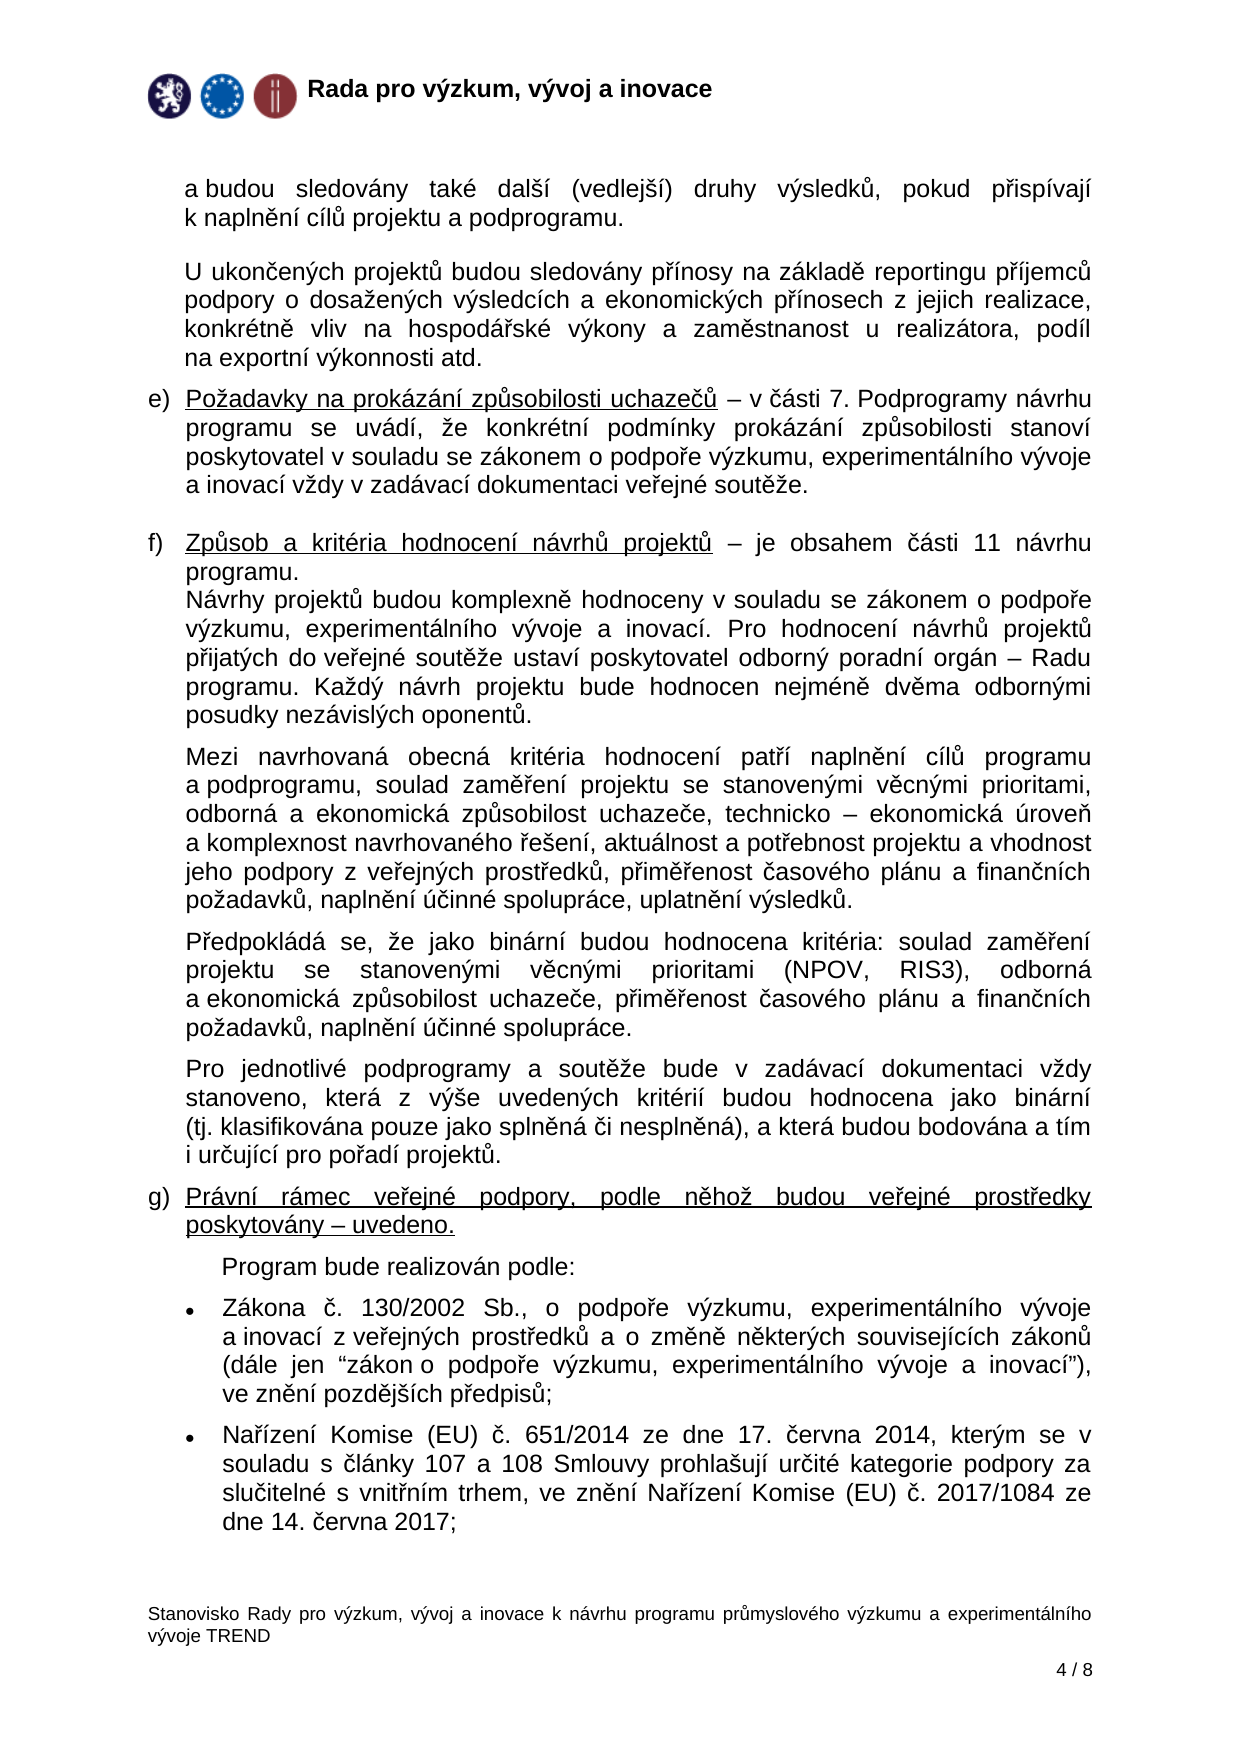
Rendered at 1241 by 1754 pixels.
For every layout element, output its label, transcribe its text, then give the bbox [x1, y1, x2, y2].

list Způsob a kritéria hodnocení návrhů projektů – je obsahem části 11 návrhu programu. [148, 528, 1093, 585]
text U ukončených projektů budou sledovány přínosy na základě reportingu příjemců podpory o dosažených výsledcích a ekonomických přínosech z jejich realizace, konkrétně vliv na hospodářské výkony a zaměstnanost u realizátora, podíl na exportní výkonnosti atd. [184, 256, 1093, 371]
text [184, 174, 1093, 231]
picture [147, 73, 298, 120]
list Zákona č. 130/2002 Sb., o podpoře výzkumu, experimentálního vývoje a inovací z veřejných prostředků a o změně některých souvisejících zákonů (dále jen “zákon o podpoře výzkumu, experimentálního vývoje a inovací”), ve znění pozdějších předpisů; [184, 1293, 1093, 1408]
list Mezi navrhovaná obecná kritéria hodnocení patří naplnění cílů programu a podprogramu, soulad zaměření projektu se stanovenými věcnými prioritami, odborná a ekonomická způsobilost uchazeče, technicko – ekonomická úroveň a komplexnost navrhovaného řešení, aktuálnost a potřebnost projektu a vhodnost jeho podpory z veřejných prostředků, přiměřenost časového plánu a finančních požadavků, naplnění účinné spolupráce, uplatnění výsledků. [185, 741, 1093, 914]
text Program bude realizován podle: [148, 1251, 1093, 1280]
text Pro jednotlivé podprogramy a soutěže bude v zadávací dokumentaci vždy stanoveno, která z výše uvedených kritérií budou hodnocena jako binární (tj. klasifikována pouze jako splněná či nesplněná), a která budou bodována a tím i určující pro pořadí projektů. [185, 1054, 1093, 1169]
list Návrhy projektů budou komplexně hodnoceny v souladu se zákonem o podpoře výzkumu, experimentálního vývoje a inovací. Pro hodnocení návrhů projektů přijatých do veřejné soutěže ustaví poskytovatel odborný poradní orgán – Radu programu. Každý návrh projektu bude hodnocen nejméně dvěma odbornými posudky nezávislých oponentů. [185, 585, 1093, 729]
list Právní rámec veřejné podpory, podle něhož budou veřejné prostředky poskytovány – uvedeno. [148, 1181, 1093, 1239]
text Předpokládá se, že jako binární budou hodnocena kritéria: soulad zaměření projektu se stanovenými věcnými prioritami (NPOV, RIS3), odborná a ekonomická způsobilost uchazeče, přiměřenost časového plánu a finančních požadavků, naplnění účinné spolupráce. [185, 926, 1093, 1041]
list Požadavky na prokázání způsobilosti uchazečů – v části 7. Podprogramy návrhu programu se uvádí, že konkrétní podmínky prokázání způsobilosti stanoví poskytovatel v souladu se zákonem o podpoře výzkumu, experimentálního vývoje a inovací vždy v zadávací dokumentaci veřejné soutěže. [148, 384, 1093, 499]
list Nařízení Komise (EU) č. 651/2014 ze dne 17. června 2014, kterým se v souladu s články 107 a 108 Smlouvy prohlašují určité kategorie podpory za slučitelné s vnitřním trhem, ve znění Nařízení Komise (EU) č. 2017/1084 ze dne 14. června 2017; [184, 1420, 1093, 1535]
